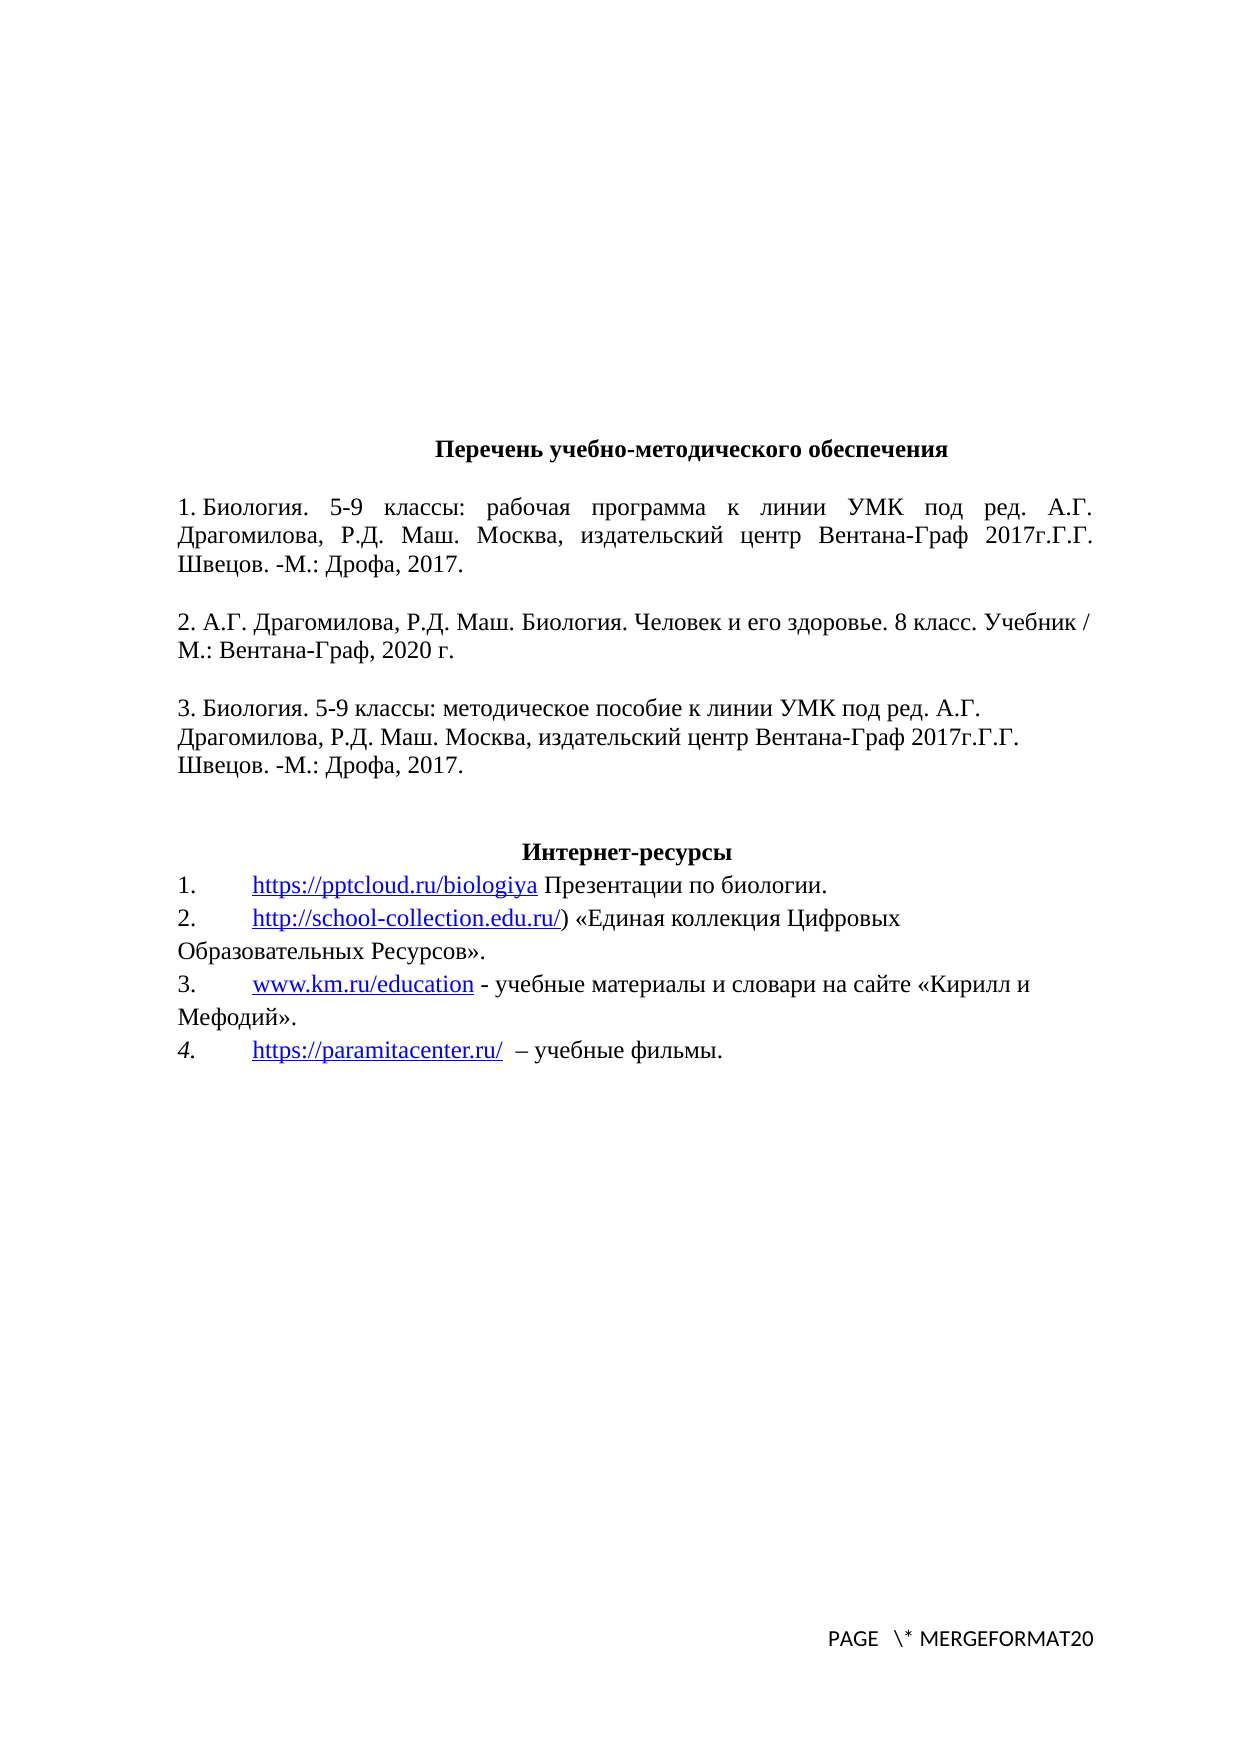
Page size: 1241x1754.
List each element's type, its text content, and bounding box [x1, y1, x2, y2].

subtitle http://school-collection.edu.ru/) «Единая коллекция Цифровых Образовательных Ресурсов». [177, 903, 1076, 965]
subtitle Интернет-ресурсы [177, 837, 1076, 866]
subtitle https://paramitacenter.ru/ – учебные фильмы. [177, 1035, 1076, 1064]
subtitle https://pptcloud.ru/biologiya Презентации по биологии. [177, 870, 1076, 899]
text Перечень учебно-методического обеспечения [290, 434, 1094, 463]
subtitle www.km.ru/education - учебные материалы и словари на сайте «Кирилл и Мефодий». [177, 969, 1076, 1031]
text 3. Биология. 5-9 классы: методическое пособие к линии УМК под ред. А.Г. Драгомилова, Р.Д. Маш. Москва, издательский центр Вентана-Граф 2017г.Г.Г. Швецов. -М.: Дрофа, 2017. [177, 693, 1094, 779]
list А.Г. Драгомилова, Р.Д. Маш. Биология. Человек и его здоровье. 8 класс. Учебник / М.: Вентана-Граф, 2020 г. [177, 607, 1094, 664]
list Биология. 5-9 классы: рабочая программа к линии УМК под ред. А.Г. Драгомилова, Р.Д. Маш. Москва, издательский центр Вентана-Граф 2017г.Г.Г. Швецов. -М.: Дрофа, 2017. [177, 492, 1094, 578]
